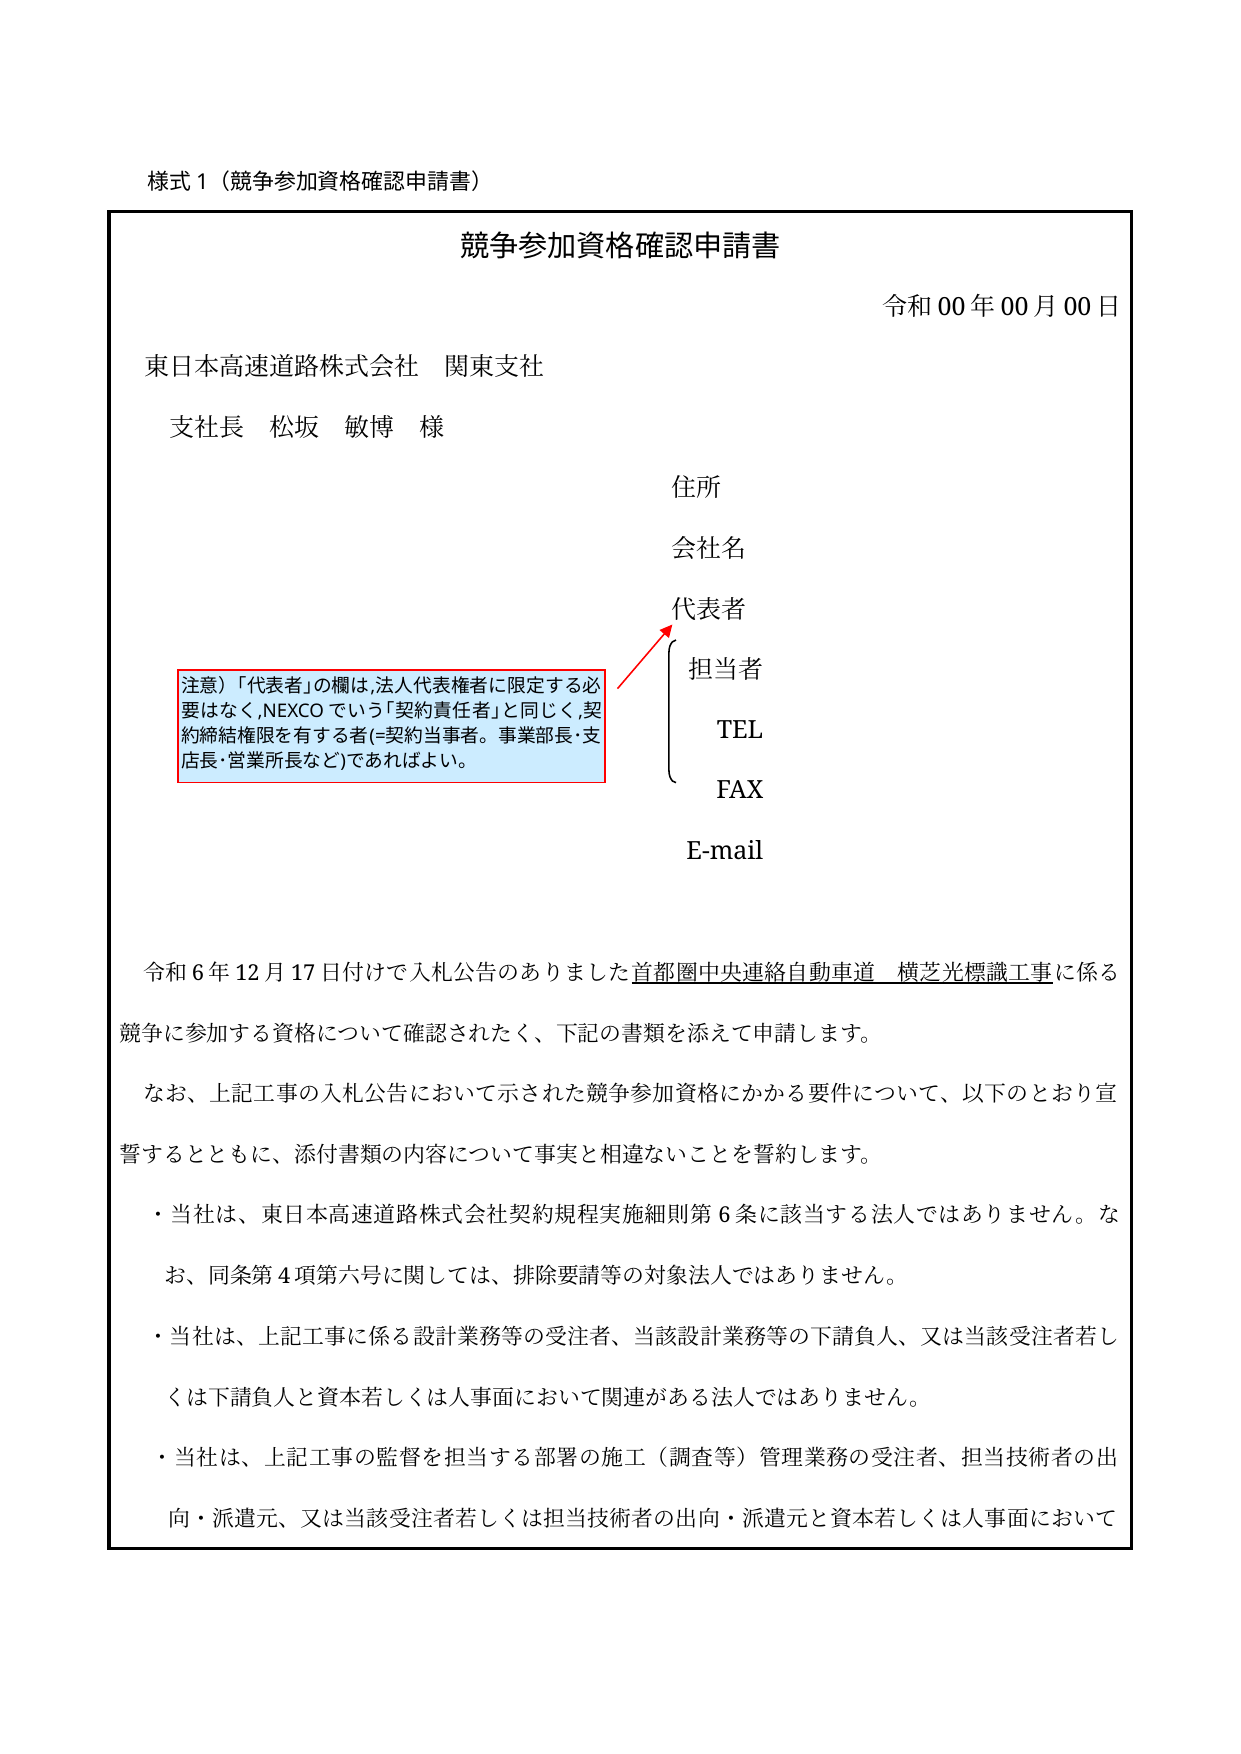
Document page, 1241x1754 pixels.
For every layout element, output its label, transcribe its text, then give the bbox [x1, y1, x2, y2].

text 様式1（競争参加資格確認申請書） [148, 149, 1092, 210]
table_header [111, 213, 1130, 1547]
